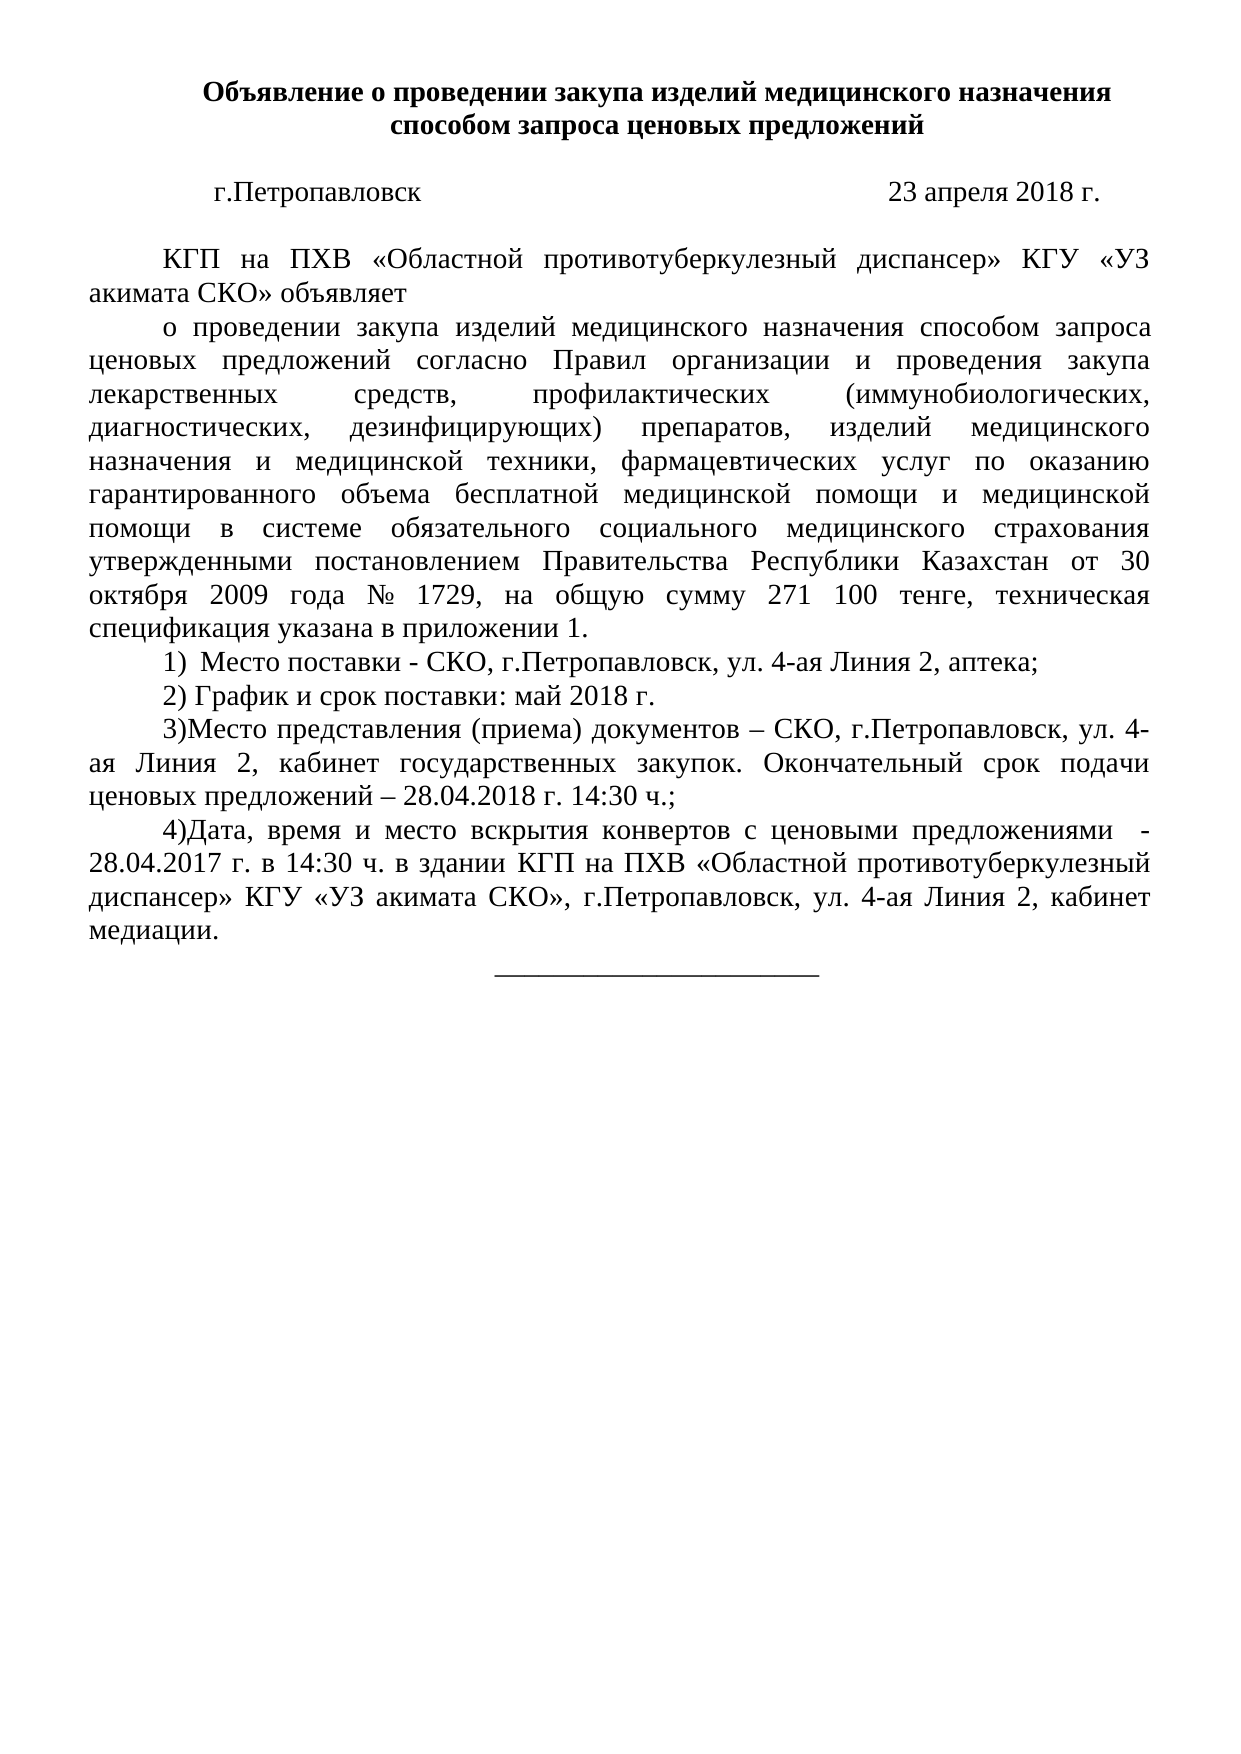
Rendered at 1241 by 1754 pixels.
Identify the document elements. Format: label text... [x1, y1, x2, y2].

subtitle способом запроса ценовых предложений [89, 107, 1152, 141]
text ______________________ [89, 946, 1152, 979]
list Место поставки - СКО, г.Петропавловск, ул. 4-ая Линия 2, аптека; [162, 644, 1152, 678]
text 3)Место представления (приема) документов – СКО, г.Петропавловск, ул. 4-ая Линия 2, кабинет государственных закупок. Окончательный срок подачи ценовых предложений – 28.04.2018 г. 14:30 ч.; [89, 711, 1152, 812]
subtitle г.Петропавловск 23 апреля 2018 г. [89, 174, 1152, 208]
text 4)Дата, время и место вскрытия конвертов с ценовыми предложениями - 28.04.2017 г. в 14:30 ч. в здании КГП на ПХВ «Областной противотуберкулезный диспансер» КГУ «УЗ акимата СКО», г.Петропавловск, ул. 4-ая Линия 2, кабинет медиации. [89, 812, 1152, 946]
text 2) График и срок поставки: май 2018 г. [89, 678, 1152, 711]
text КГП на ПХВ «Областной противотуберкулезный диспансер» КГУ «УЗ акимата СКО» объявляет [89, 242, 1152, 309]
text о проведении закупа изделий медицинского назначения способом запроса ценовых предложений согласно Правил организации и проведения закупа лекарственных средств, профилактических (иммунобиологических, диагностических, дезинфицирующих) препаратов, изделий медицинского назначения и медицинской техники, фармацевтических услуг по оказанию гарантированного объема бесплатной медицинской помощи и медицинской помощи в системе обязательного социального медицинского страхования утвержденными постановлением Правительства Республики Казахстан от 30 октября 2009 года № 1729, на общую сумму 271 100 тенге, техническая спецификация указана в приложении 1. [89, 309, 1152, 644]
subtitle Объявление о проведении закупа изделий медицинского назначения [89, 74, 1152, 107]
